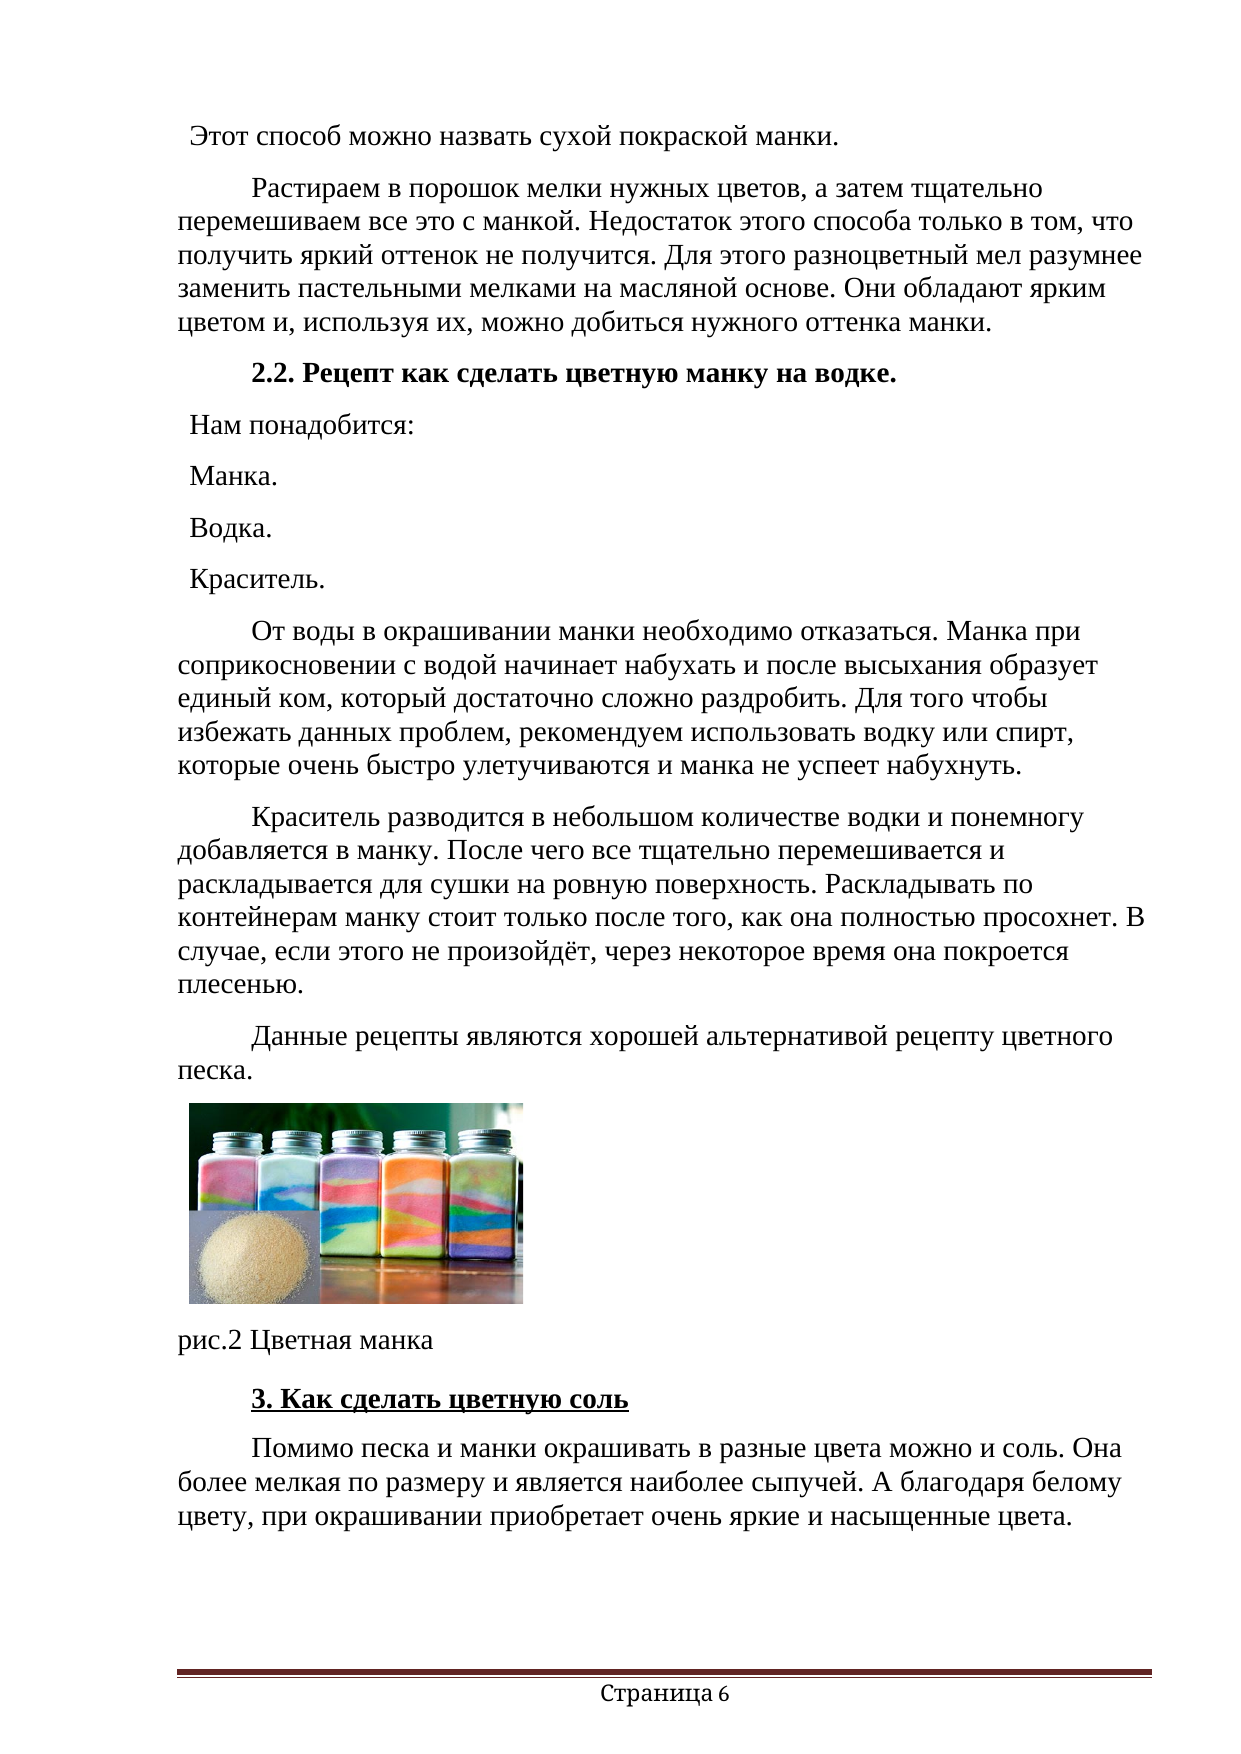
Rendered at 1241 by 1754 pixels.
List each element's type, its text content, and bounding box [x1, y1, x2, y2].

text Помимо песка и манки окрашивать в разные цвета можно и соль. Она более мелкая по размеру и является наиболее сыпучей. А благодаря белому цвету, при окрашивании приобретает очень яркие и насыщенные цвета. [177, 1431, 1152, 1531]
text Краситель разводится в небольшом количестве водки и понемногу добавляется в манку. После чего все тщательно перемешивается и раскладывается для сушки на ровную поверхность. Раскладывать по контейнерам манку стоит только после того, как она полностью просохнет. В случае, если этого не произойдёт, через некоторое время она покроется плесенью. [177, 799, 1152, 1000]
text Манка. [177, 458, 1152, 492]
text 2.2. Рецепт как сделать цветную манку на водке. [177, 355, 1152, 389]
text Нам понадобится: [177, 407, 1152, 441]
text Этот способ можно назвать сухой покраской манки. [177, 118, 1152, 152]
text От воды в окрашивании манки необходимо отказаться. Манка при соприкосновении с водой начинает набухать и после высыхания образует единый ком, который достаточно сложно раздробить. Для того чтобы избежать данных проблем, рекомендуем использовать водку или спирт, которые очень быстро улетучиваются и манка не успеет набухнуть. [177, 613, 1152, 781]
subtitle 3. Как сделать цветную соль [189, 1381, 1152, 1415]
text Данные рецепты являются хорошей альтернативой рецепту цветного песка. [177, 1018, 1152, 1085]
text Водка. [177, 510, 1152, 544]
text Краситель. [177, 562, 1152, 595]
picture [189, 1103, 524, 1304]
text рис.2 Цветная манка [177, 1322, 1152, 1355]
text Растираем в порошок мелки нужных цветов, а затем тщательно перемешиваем все это с манкой. Недостаток этого способа только в том, что получить яркий оттенок не получится. Для этого разноцветный мел разумнее заменить пастельными мелками на масляной основе. Они обладают ярким цветом и, используя их, можно добиться нужного оттенка манки. [177, 170, 1152, 337]
